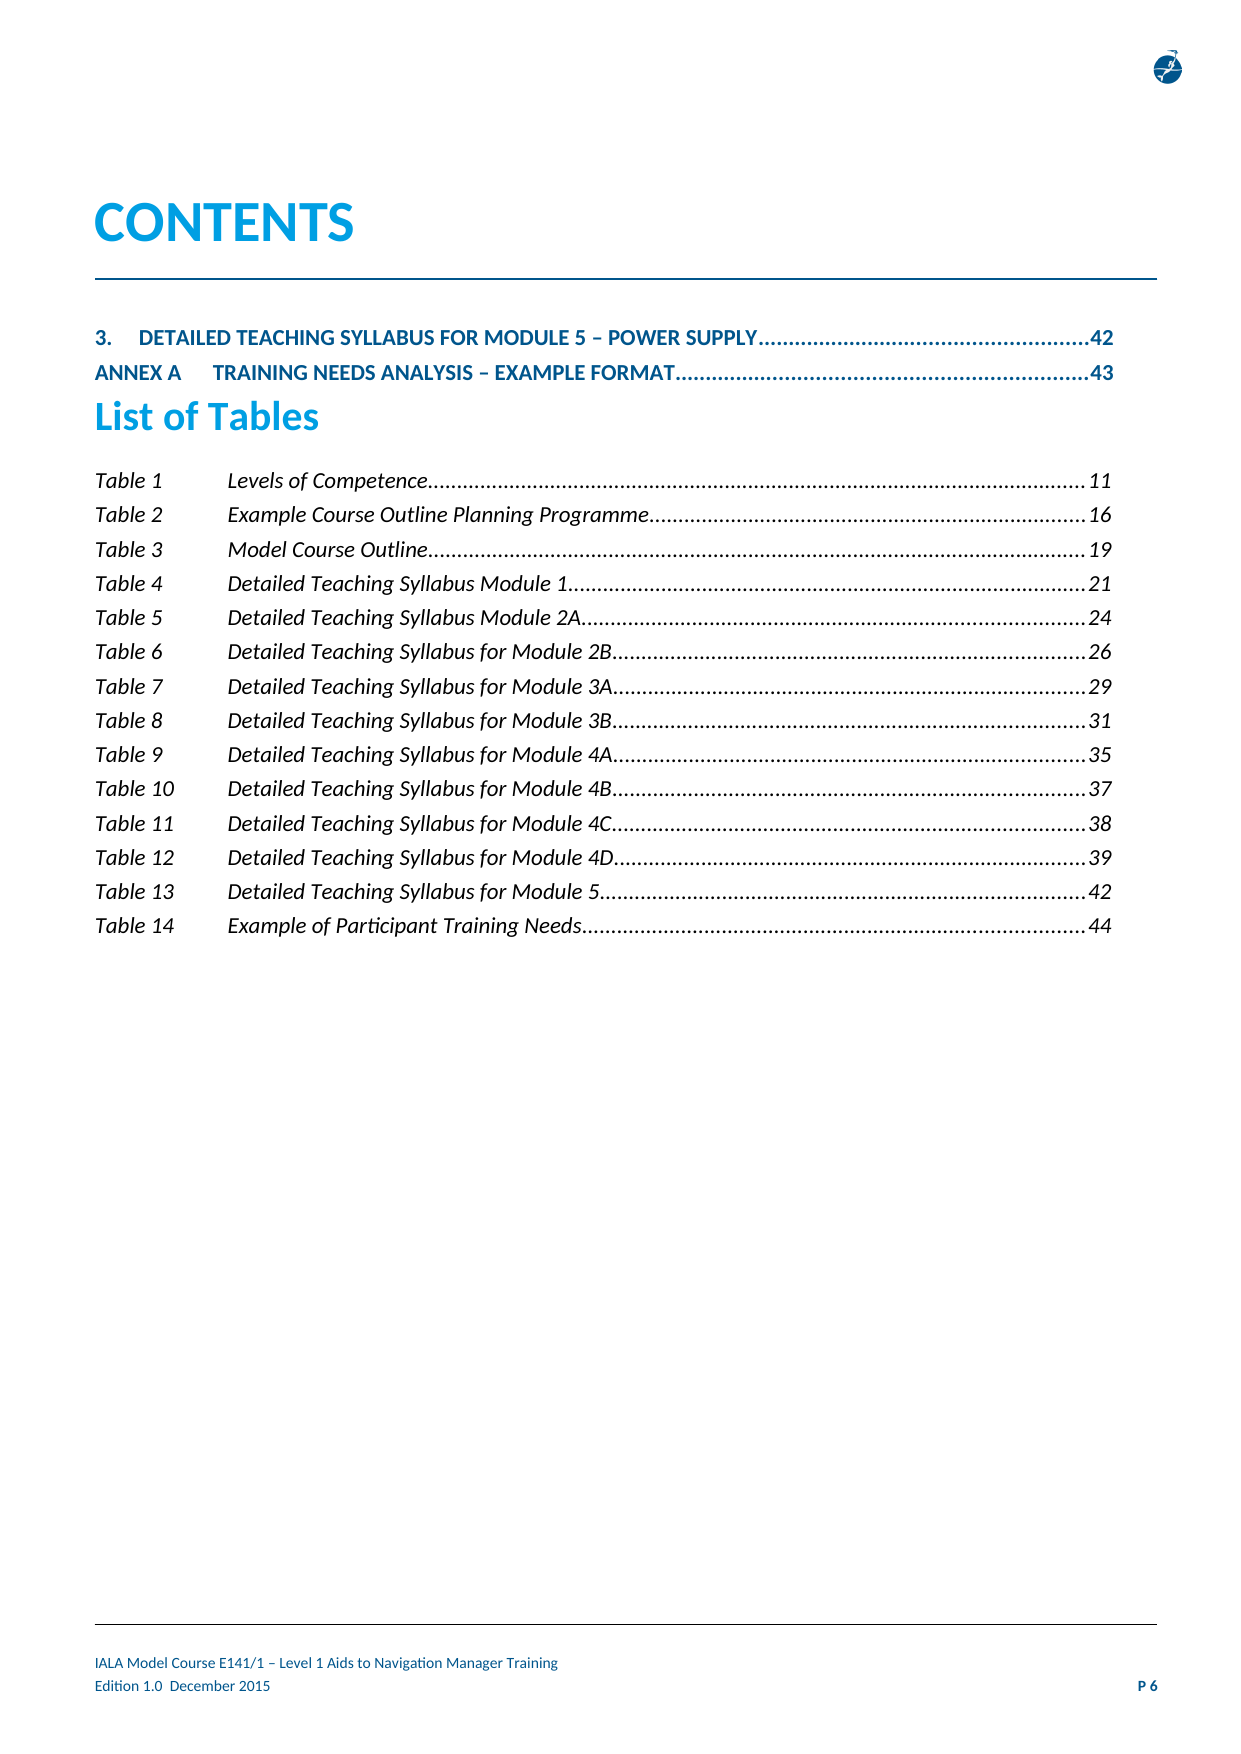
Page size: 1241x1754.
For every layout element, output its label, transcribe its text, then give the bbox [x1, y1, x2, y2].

text Table 11 Detailed Teaching Syllabus for Module 4C 38 [94, 809, 1157, 837]
text Table 13 Detailed Teaching Syllabus for Module 5 42 [94, 877, 1157, 905]
text Table 1 Levels of Competence 11 [94, 466, 1157, 494]
text Table 8 Detailed Teaching Syllabus for Module 3B 31 [94, 706, 1157, 734]
text Table 12 Detailed Teaching Syllabus for Module 4D 39 [94, 843, 1157, 871]
text Table 14 Example of Participant Training Needs 44 [94, 912, 1157, 940]
text Table 2 Example Course Outline Planning Programme 16 [94, 500, 1157, 528]
text ANNEX A TRAINING NEEDS ANALYSIS – EXAMPLE FORMAT 43 [94, 355, 1113, 386]
picture [1122, 0, 1241, 119]
text Table 3 Model Course Outline 19 [94, 535, 1157, 563]
text 3. DETAILED TEACHING SYLLABUS FOR MODULE 5 – POWER SUPPLY 42 [94, 319, 1113, 351]
text Table 10 Detailed Teaching Syllabus for Module 4B 37 [94, 774, 1157, 803]
text Table 5 Detailed Teaching Syllabus Module 2A 24 [94, 603, 1157, 631]
text Table 7 Detailed Teaching Syllabus for Module 3A 29 [94, 672, 1157, 700]
list List of Tables [94, 390, 1157, 441]
text Table 9 Detailed Teaching Syllabus for Module 4A 35 [94, 740, 1157, 768]
text Table 4 Detailed Teaching Syllabus Module 1 21 [94, 569, 1157, 597]
text Table 6 Detailed Teaching Syllabus for Module 2B 26 [94, 637, 1157, 666]
